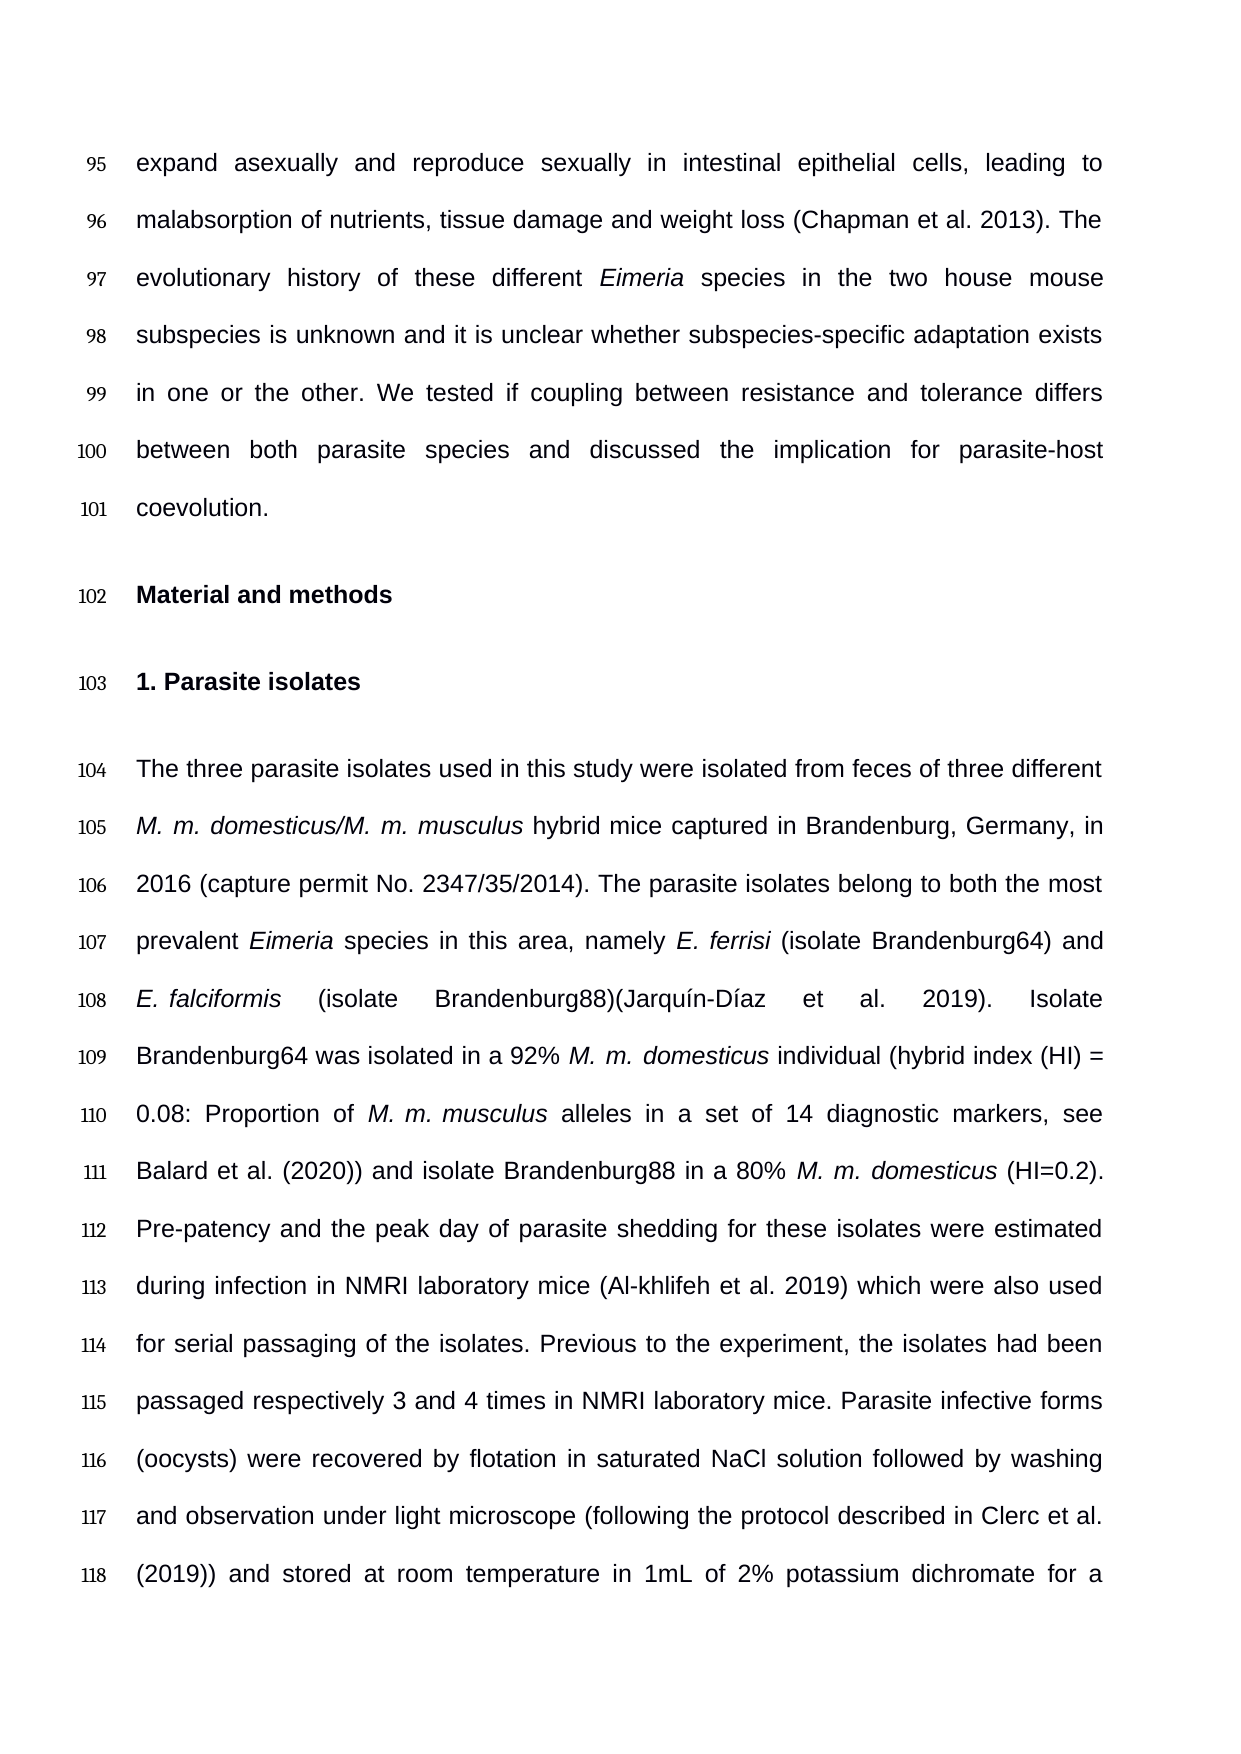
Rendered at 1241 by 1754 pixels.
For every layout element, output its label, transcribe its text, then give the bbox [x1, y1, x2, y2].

subtitle Material and methods [136, 579, 1104, 608]
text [136, 148, 1104, 521]
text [136, 753, 1104, 1587]
subtitle 1. Parasite isolates [136, 667, 1104, 695]
